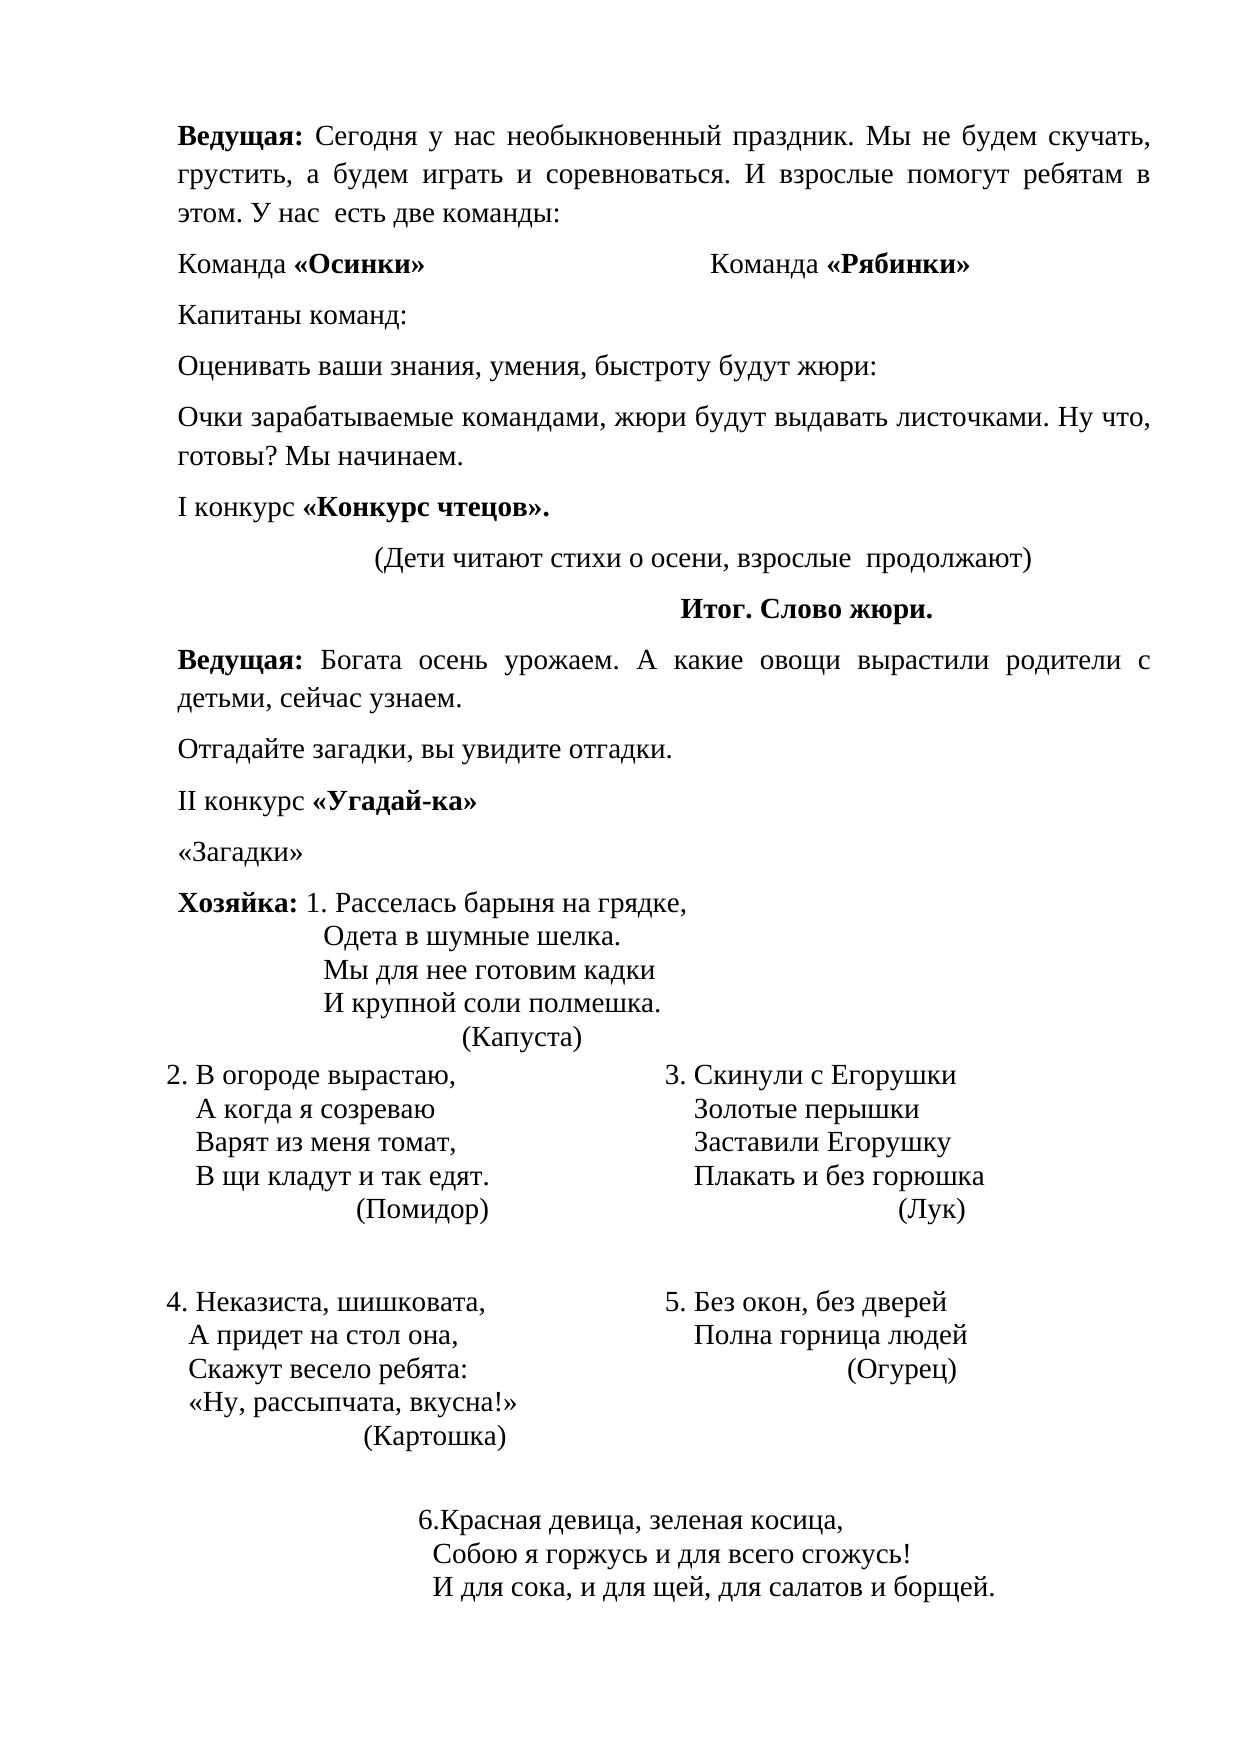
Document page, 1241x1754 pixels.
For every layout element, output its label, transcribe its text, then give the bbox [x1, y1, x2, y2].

text Ведущая: Сегодня у нас необыкновенный праздник. Мы не будем скучать, грустить, а будем играть и соревноваться. И взрослые помогут ребятам в этом. У нас есть две команды: [177, 118, 1152, 229]
text Итог. Слово жюри. [177, 591, 1152, 624]
text (Дети читают стихи о осени, взрослые продолжают) [177, 540, 1152, 573]
text Очки зарабатываемые командами, жюри будут выдавать листочками. Ну что, готовы? Мы начинаем. [177, 399, 1152, 471]
text «Загадки» [177, 834, 1152, 867]
text II конкурс «Угадай-ка» [177, 783, 1152, 816]
table_header 2. В огороде вырастаю, А когда я созреваю Варят из меня томат, В щи кладут и так едят. (Помидор) [155, 1058, 653, 1284]
text Ведущая: Богата осень урожаем. А какие овощи вырастили родители с детьми, сейчас узнаем. [177, 642, 1152, 714]
text (Капуста) [177, 1019, 1152, 1052]
text Отгадайте загадки, вы увидите отгадки. [177, 732, 1152, 765]
table_cell 4. Неказиста, шишковата, А придет на стол она, Скажут весело ребята: «Ну, рассыпчата, вкусна!» (Картошка) [155, 1284, 653, 1451]
table_cell 5. Без окон, без дверей Полна горница людей (Огурец) [653, 1284, 1152, 1451]
text 6.Красная девица, зеленая косица, [177, 1502, 1152, 1536]
table_header 3. Скинули с Егорушки Золотые перышки Заставили Егорушку Плакать и без горюшка (Лук) [653, 1058, 1152, 1284]
text Оценивать ваши знания, умения, быстроту будут жюри: [177, 348, 1152, 382]
text И крупной соли полмешка. [177, 985, 1152, 1019]
text И для сока, и для щей, для салатов и борщей. [177, 1569, 1152, 1603]
text Мы для нее готовим кадки [177, 952, 1152, 985]
text Команда «Осинки» Команда «Рябинки» [177, 246, 1152, 280]
text Одета в шумные шелка. [177, 918, 1152, 952]
text I конкурс «Конкурс чтецов». [177, 489, 1152, 522]
text Капитаны команд: [177, 297, 1152, 331]
text Собою я горжусь и для всего сгожусь! [177, 1536, 1152, 1569]
text Хозяйка: 1. Расселась барыня на грядке, [177, 885, 1152, 918]
